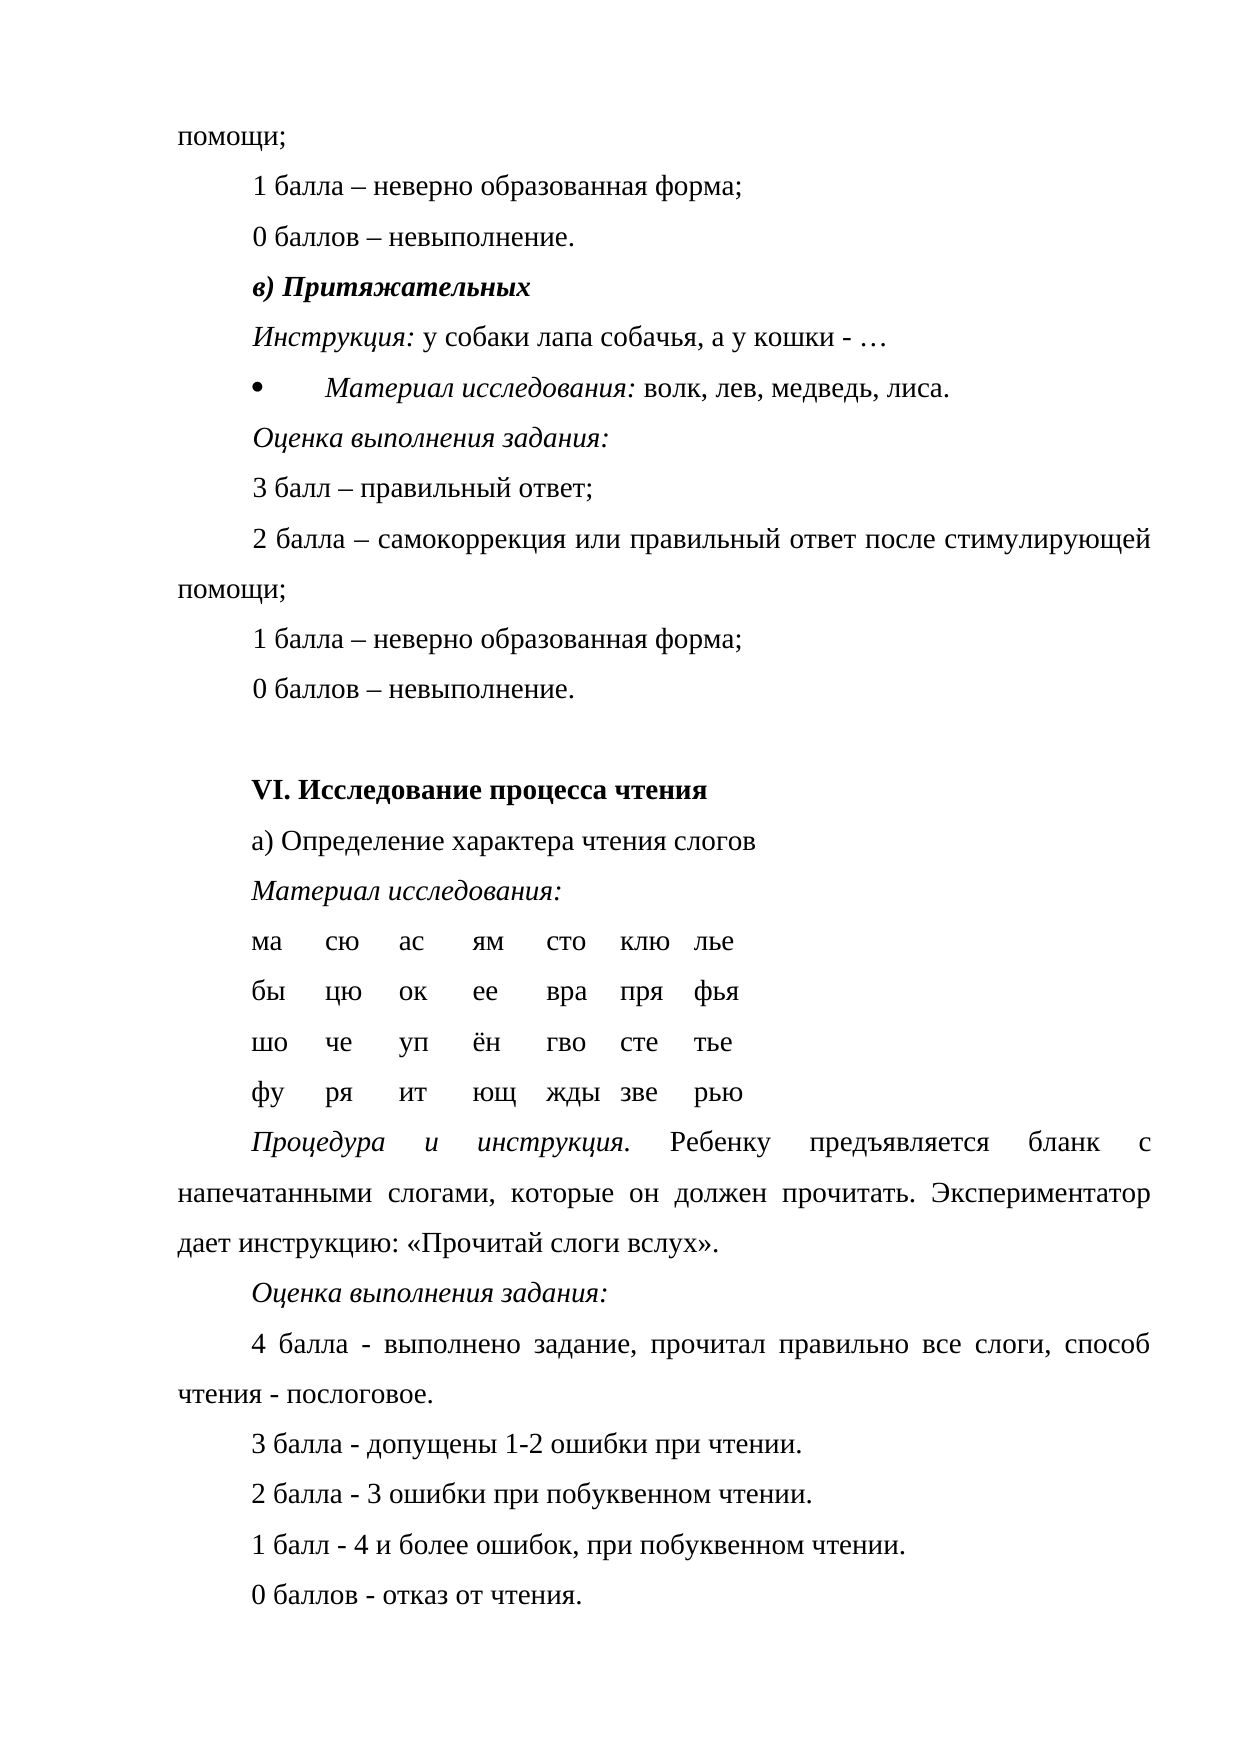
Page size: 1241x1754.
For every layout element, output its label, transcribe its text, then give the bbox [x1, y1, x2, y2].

text бы цю ок ее вра пря фья [177, 973, 1152, 1007]
list Материал исследования: волк, лев, медведь, лиса. [177, 370, 1152, 403]
text VI. Исследование процесса чтения [177, 772, 1152, 806]
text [177, 118, 1152, 152]
text фу ря ит ющ жды зве рью [177, 1074, 1152, 1108]
text 2 балла – самокоррекция или правильный ответ после стимулирующей помощи; [177, 521, 1152, 604]
text 0 баллов - отказ от чтения. [177, 1577, 1152, 1611]
text Инструкция: у собаки лапа собачья, а у кошки - … [177, 319, 1152, 353]
text 1 балл - 4 и более ошибок, при побуквенном чтении. [177, 1527, 1152, 1561]
text Оценка выполнения задания: [177, 1275, 1152, 1309]
text 4 балла - выполнено задание, прочитал правильно все слоги, способ чтения - послоговое. [177, 1326, 1152, 1409]
text 1 балла – неверно образованная форма; [177, 168, 1152, 202]
text 3 балл – правильный ответ; [177, 470, 1152, 504]
text в) Притяжательных [177, 269, 1152, 303]
text Процедура и инструкция. Ребенку предъявляется бланк с напечатанными слогами, которые он должен прочитать. Экспериментатор дает инструкцию: «Прочитай слоги вслух». [177, 1124, 1152, 1259]
text 0 баллов – невыполнение. [177, 219, 1152, 252]
text 3 балла - допущены 1-2 ошибки при чтении. [177, 1426, 1152, 1460]
text ма сю ас ям сто клю лье [177, 923, 1152, 957]
text шо че уп ён гво сте тье [177, 1024, 1152, 1057]
text а) Определение характера чтения слогов [177, 823, 1152, 856]
text 1 балла – неверно образованная форма; [177, 621, 1152, 655]
text Оценка выполнения задания: [177, 420, 1152, 454]
text 2 балла - 3 ошибки при побуквенном чтении. [177, 1477, 1152, 1510]
text Материал исследования: [177, 873, 1152, 906]
text 0 баллов – невыполнение. [177, 672, 1152, 705]
